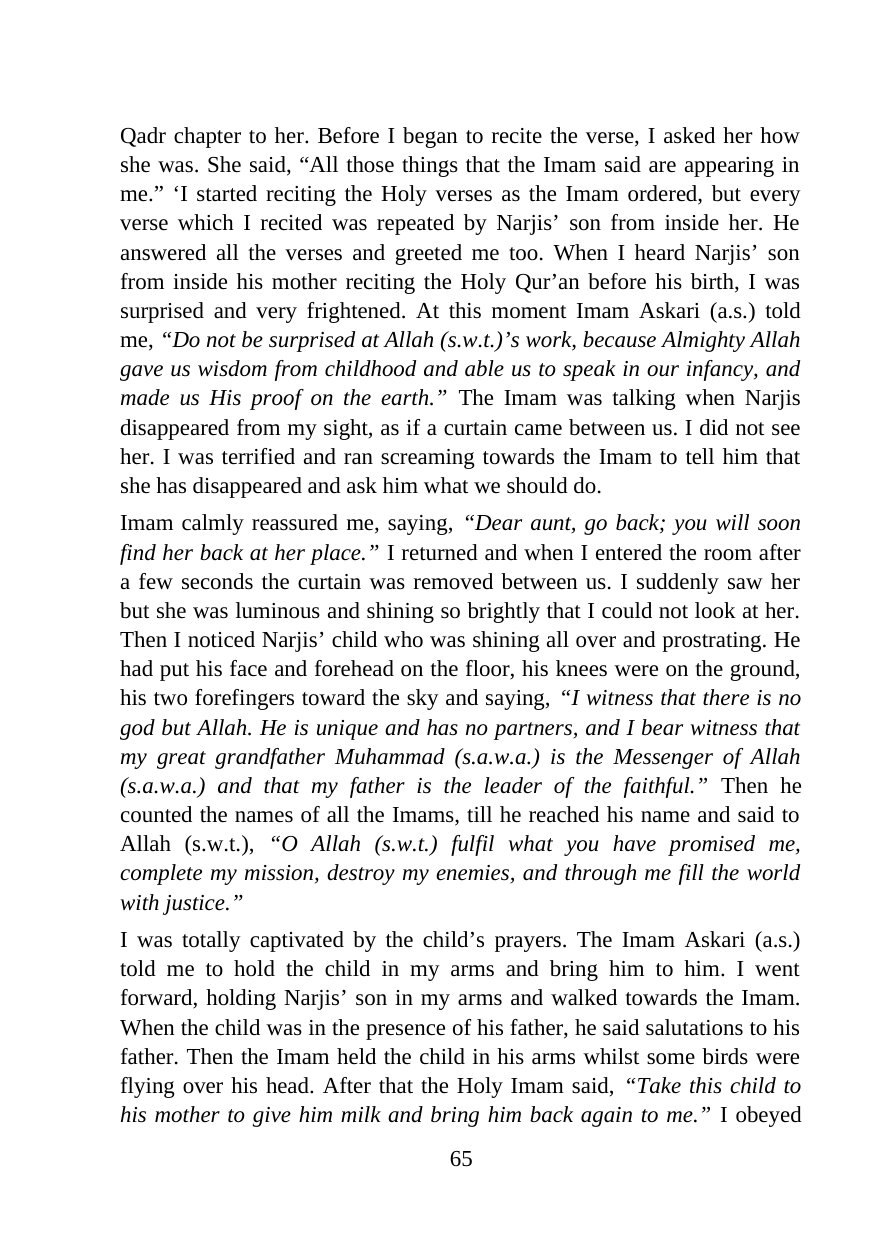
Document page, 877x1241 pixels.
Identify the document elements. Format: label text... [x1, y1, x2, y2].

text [120, 120, 802, 499]
text Imam calmly reassured me, saying, “Dear aunt, go back; you will soon find her back at her place.” I returned and when I entered the room after a few seconds the curtain was removed between us. I suddenly saw her but she was luminous and shining so brightly that I could not look at her. Then I noticed Narjis’ child who was shining all over and prostrating. He had put his face and forehead on the floor, his knees were on the ground, his two forefingers toward the sky and saying, “I witness that there is no god but Allah. He is unique and has no partners, and I bear witness that my great grandfather Muhammad (s.a.w.a.) is the Messenger of Allah (s.a.w.a.) and that my father is the leader of the faithful.” Then he counted the names of all the Imams, till he reached his name and said to Allah (s.w.t.), “O Allah (s.w.t.) fulfil what you have promised me, complete my mission, destroy my enemies, and through me fill the world with justice.” [120, 507, 802, 916]
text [120, 924, 802, 1128]
